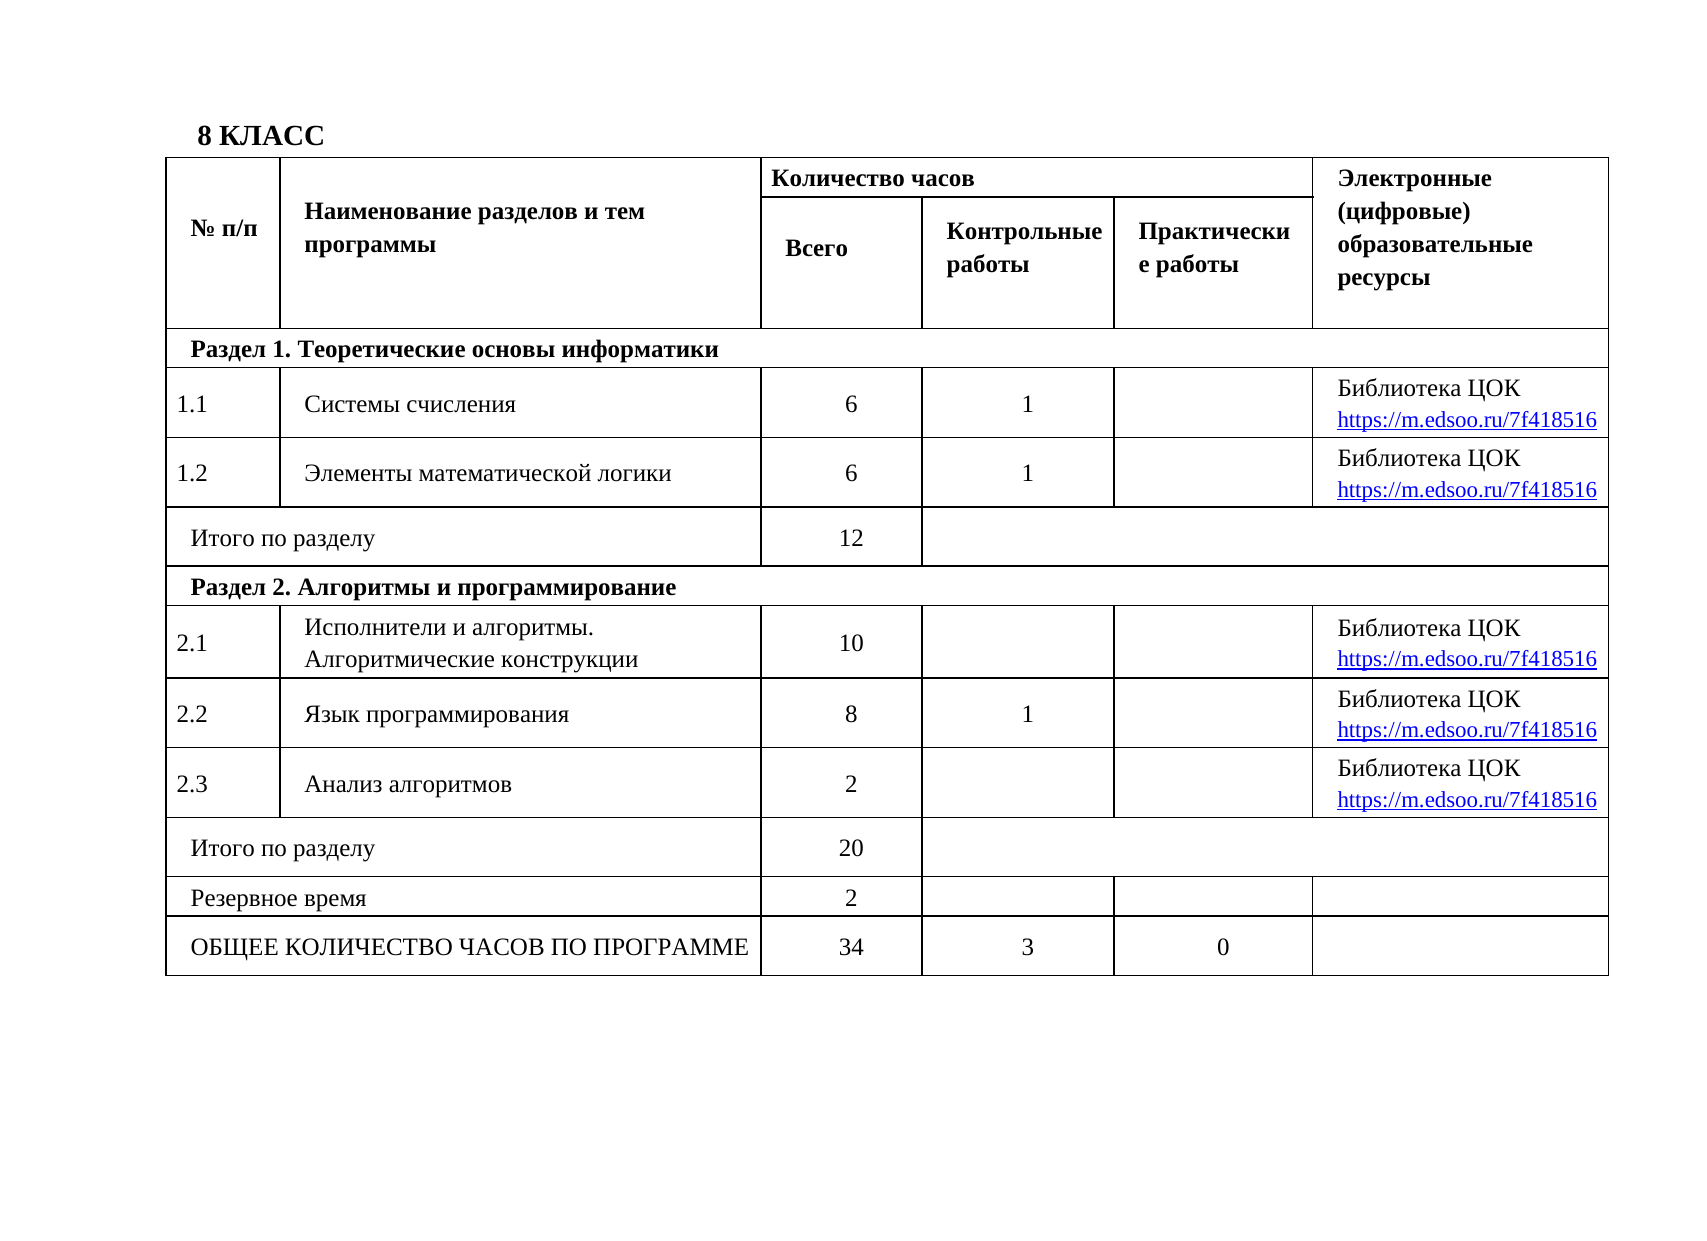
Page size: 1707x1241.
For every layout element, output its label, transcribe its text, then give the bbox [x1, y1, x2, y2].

table_cell Элементы математической логики [281, 438, 760, 506]
table_cell Итого по разделу [167, 818, 760, 876]
table_cell Системы счисления [281, 368, 760, 436]
text 8 КЛАСС [190, 118, 1618, 152]
table_cell 2.2 [167, 679, 279, 747]
table_cell 2.3 [167, 748, 279, 816]
table_cell Всего [762, 198, 921, 327]
table_cell 6 [762, 438, 921, 506]
table_cell [1115, 748, 1312, 816]
table_cell [923, 508, 1608, 565]
table_cell Библиотека ЦОК https://m.edsoo.ru/7f418516 [1313, 368, 1608, 436]
table_cell 2 [762, 748, 921, 816]
table_cell [1313, 877, 1608, 915]
table_cell [1115, 368, 1312, 436]
table_header Количество часов [762, 158, 1312, 196]
table_cell [923, 748, 1113, 816]
table_cell Практические работы [1115, 198, 1312, 327]
table_cell 8 [762, 679, 921, 747]
table_header № п/п [167, 158, 279, 327]
table_cell 0 [1115, 917, 1312, 975]
table_cell Резервное время [167, 877, 760, 915]
table_cell 1.2 [167, 438, 279, 506]
table_header Наименование разделов и тем программы [281, 158, 760, 327]
table_cell Библиотека ЦОК https://m.edsoo.ru/7f418516 [1313, 606, 1608, 677]
table_cell [1115, 877, 1312, 915]
table_cell [923, 877, 1113, 915]
table_cell ОБЩЕЕ КОЛИЧЕСТВО ЧАСОВ ПО ПРОГРАММЕ [167, 917, 760, 975]
table_cell [1313, 917, 1608, 975]
table_cell [1115, 606, 1312, 677]
table_cell 1 [923, 679, 1113, 747]
table_cell Библиотека ЦОК https://m.edsoo.ru/7f418516 [1313, 438, 1608, 506]
table_cell Итого по разделу [167, 508, 760, 565]
table_cell 12 [762, 508, 921, 565]
table_cell Раздел 2. Алгоритмы и программирование [167, 567, 1608, 605]
table_cell 2.1 [167, 606, 279, 677]
table_cell Язык программирования [281, 679, 760, 747]
table_cell [923, 818, 1608, 876]
table_cell 10 [762, 606, 921, 677]
table_cell 6 [762, 368, 921, 436]
table_cell 3 [923, 917, 1113, 975]
table_cell 1 [923, 368, 1113, 436]
table_cell Библиотека ЦОК https://m.edsoo.ru/7f418516 [1313, 748, 1608, 816]
table_cell 20 [762, 818, 921, 876]
table_cell Библиотека ЦОК https://m.edsoo.ru/7f418516 [1313, 679, 1608, 747]
table_cell Раздел 1. Теоретические основы информатики [167, 329, 1608, 367]
table_cell Анализ алгоритмов [281, 748, 760, 816]
table_cell 1.1 [167, 368, 279, 436]
table_cell [1115, 438, 1312, 506]
table_cell [1115, 679, 1312, 747]
table_cell [923, 606, 1113, 677]
table_cell Исполнители и алгоритмы. Алгоритмические конструкции [281, 606, 760, 677]
table_cell 1 [923, 438, 1113, 506]
table_cell 34 [762, 917, 921, 975]
table_cell 2 [762, 877, 921, 915]
table_cell Контрольные работы [923, 198, 1113, 327]
table_header Электронные (цифровые) образовательные ресурсы [1313, 158, 1608, 327]
